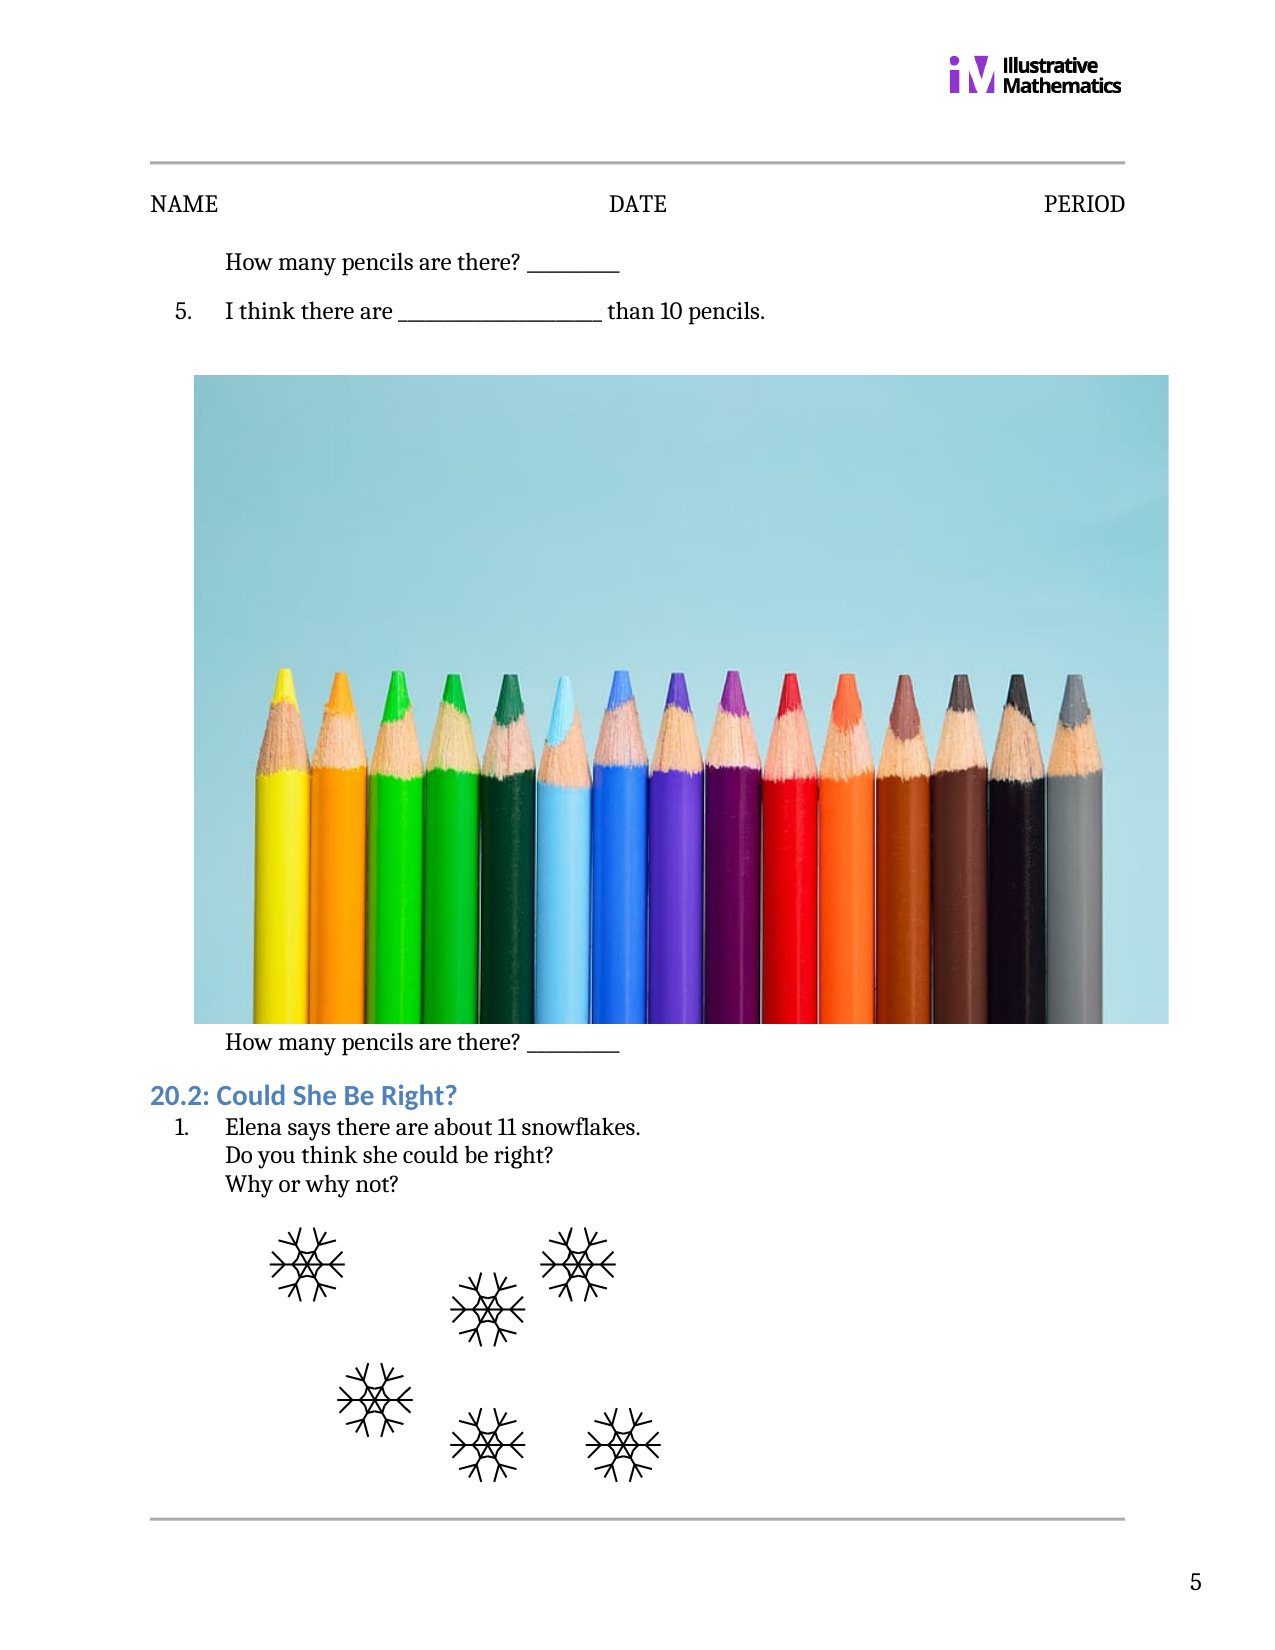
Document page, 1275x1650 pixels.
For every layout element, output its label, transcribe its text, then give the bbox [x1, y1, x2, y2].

list Elena says there are about 11 snowflakes. Do you think she could be right? Why or why not? [175, 1113, 1125, 1199]
picture [949, 55, 1121, 93]
picture [193, 375, 1169, 1024]
subtitle 20.2: Could She Be Right? [150, 1077, 1125, 1113]
list How many pencils are there? __________ [175, 1027, 1125, 1056]
list I think there are ______________________ than 10 pencils. [175, 297, 1125, 326]
picture [243, 1219, 732, 1490]
list How many pencils are there? __________ [175, 247, 1125, 276]
